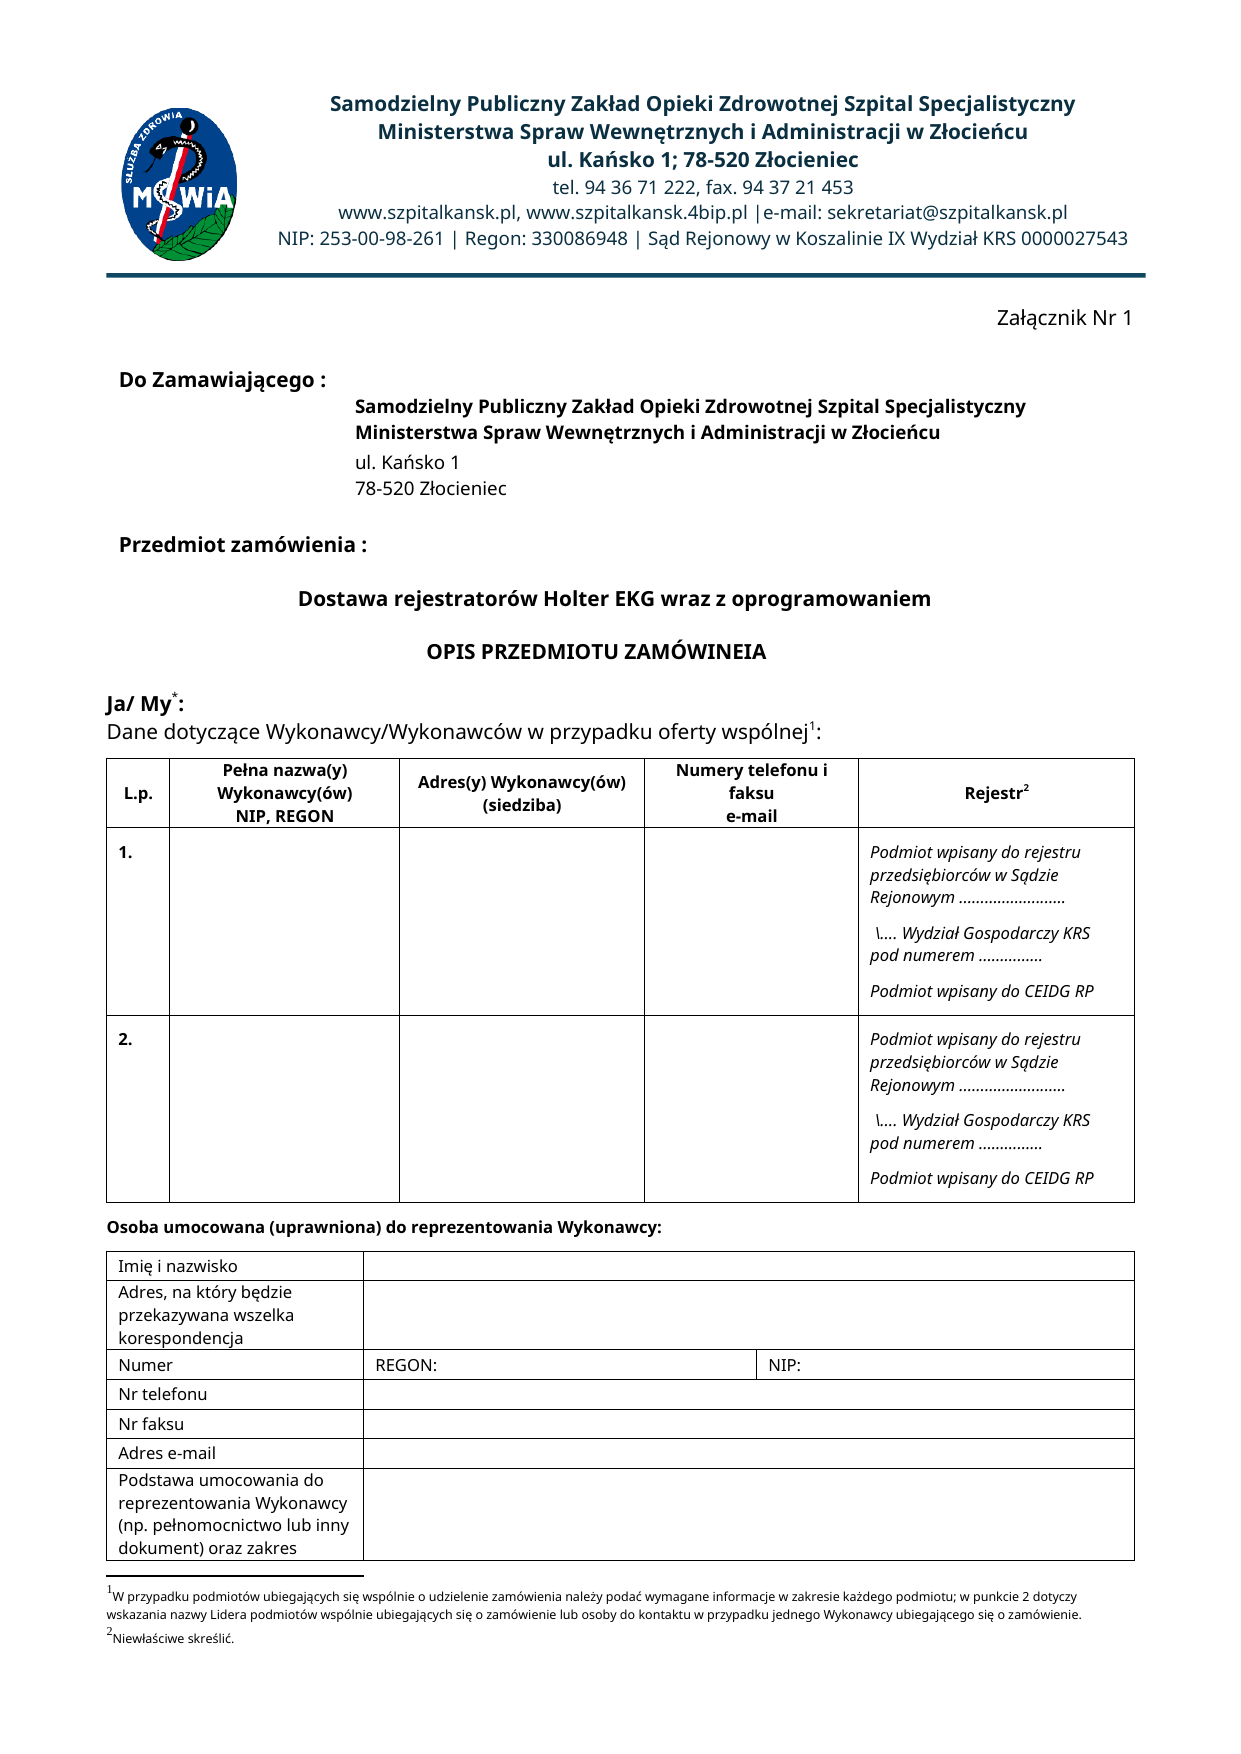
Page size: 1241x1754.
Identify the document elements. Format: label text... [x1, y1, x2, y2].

table_cell [645, 1016, 858, 1202]
table_header Imię i nazwisko [107, 1252, 363, 1280]
table_cell [170, 1016, 399, 1202]
text ul. Kańsko 1; 78-520 Złocieniec [252, 146, 1134, 174]
text Załącznik Nr 1 [922, 303, 1134, 332]
table_header [364, 1252, 1134, 1280]
table_cell Numer [107, 1350, 363, 1379]
table_header Pełna nazwa(y) Wykonawcy(ów) NIP, REGON [170, 759, 399, 827]
table_cell [170, 828, 399, 1014]
table_header Adres(y) Wykonawcy(ów) (siedziba) [400, 759, 644, 827]
table_cell [364, 1439, 1134, 1468]
text Osoba umocowana (uprawniona) do reprezentowania Wykonawcy: [106, 1215, 1134, 1238]
text www.szpitalkansk.pl, www.szpitalkansk.4bip.pl |e-mail: sekretariat@szpitalkansk.pl [252, 199, 1134, 225]
table_cell [645, 828, 858, 1014]
table_cell [364, 1410, 1134, 1438]
text Ja/ My*: [106, 689, 1134, 717]
table_cell Nr faksu [107, 1410, 363, 1438]
table_cell [400, 1016, 644, 1202]
table_cell Podmiot wpisany do rejestru przedsiębiorców w Sądzie Rejonowym ………………..….. \…. Wydział Gospodarczy KRS pod numerem …………… Podmiot wpisany do CEIDG RP [859, 1016, 1134, 1202]
text Samodzielny Publiczny Zakład Opieki Zdrowotnej Szpital Specjalistyczny [252, 89, 1134, 117]
text OPIS PRZEDMIOTU ZAMÓWINEIA [160, 637, 1033, 666]
table_cell 2. [107, 1016, 169, 1202]
text Dostawa rejestratorów Holter EKG wraz z oprogramowaniem [173, 584, 1056, 612]
text ul. Kańsko 1 [355, 445, 1134, 475]
table_cell [364, 1469, 1134, 1559]
picture [121, 108, 237, 261]
table_cell Podmiot wpisany do rejestru przedsiębiorców w Sądzie Rejonowym ………………..….. \…. Wydział Gospodarczy KRS pod numerem …………… Podmiot wpisany do CEIDG RP [859, 828, 1134, 1014]
table_cell NIP: [757, 1350, 1134, 1379]
table_cell Adres e-mail [107, 1439, 363, 1468]
table_header L.p. [107, 759, 169, 827]
text Przedmiot zamówienia : [118, 531, 1134, 559]
table_cell [364, 1281, 1134, 1349]
table_header Numery telefonu i faksu e-mail [645, 759, 858, 827]
text Ministerstwa Spraw Wewnętrznych i Administracji w Złocieńcu [252, 117, 1134, 146]
text 78-520 Złocieniec [355, 475, 1134, 501]
table_cell Adres, na który będzie przekazywana wszelka korespondencja [107, 1281, 363, 1349]
table_cell [364, 1380, 1134, 1408]
table_cell Nr telefonu [107, 1380, 363, 1408]
text NIP: 253-00-98-261 | Regon: 330086948 | Sąd Rejonowy w Koszalinie IX Wydział KRS 0000027543 [252, 225, 1134, 251]
table_cell REGON: [364, 1350, 756, 1379]
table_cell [107, 1469, 363, 1559]
text tel. 94 36 71 222, fax. 94 37 21 453 [252, 174, 1134, 199]
table_header Rejestr [859, 759, 1134, 827]
table_cell 1. [107, 828, 169, 1014]
text Dane dotyczące Wykonawcy/Wykonawców w przypadku oferty wspólnej: [106, 717, 1134, 746]
text Do Zamawiającego : [118, 365, 1134, 394]
text Samodzielny Publiczny Zakład Opieki Zdrowotnej Szpital Specjalistyczny Ministerstwa Spraw Wewnętrznych i Administracji w Złocieńcu [355, 394, 1140, 445]
table_cell [400, 828, 644, 1014]
